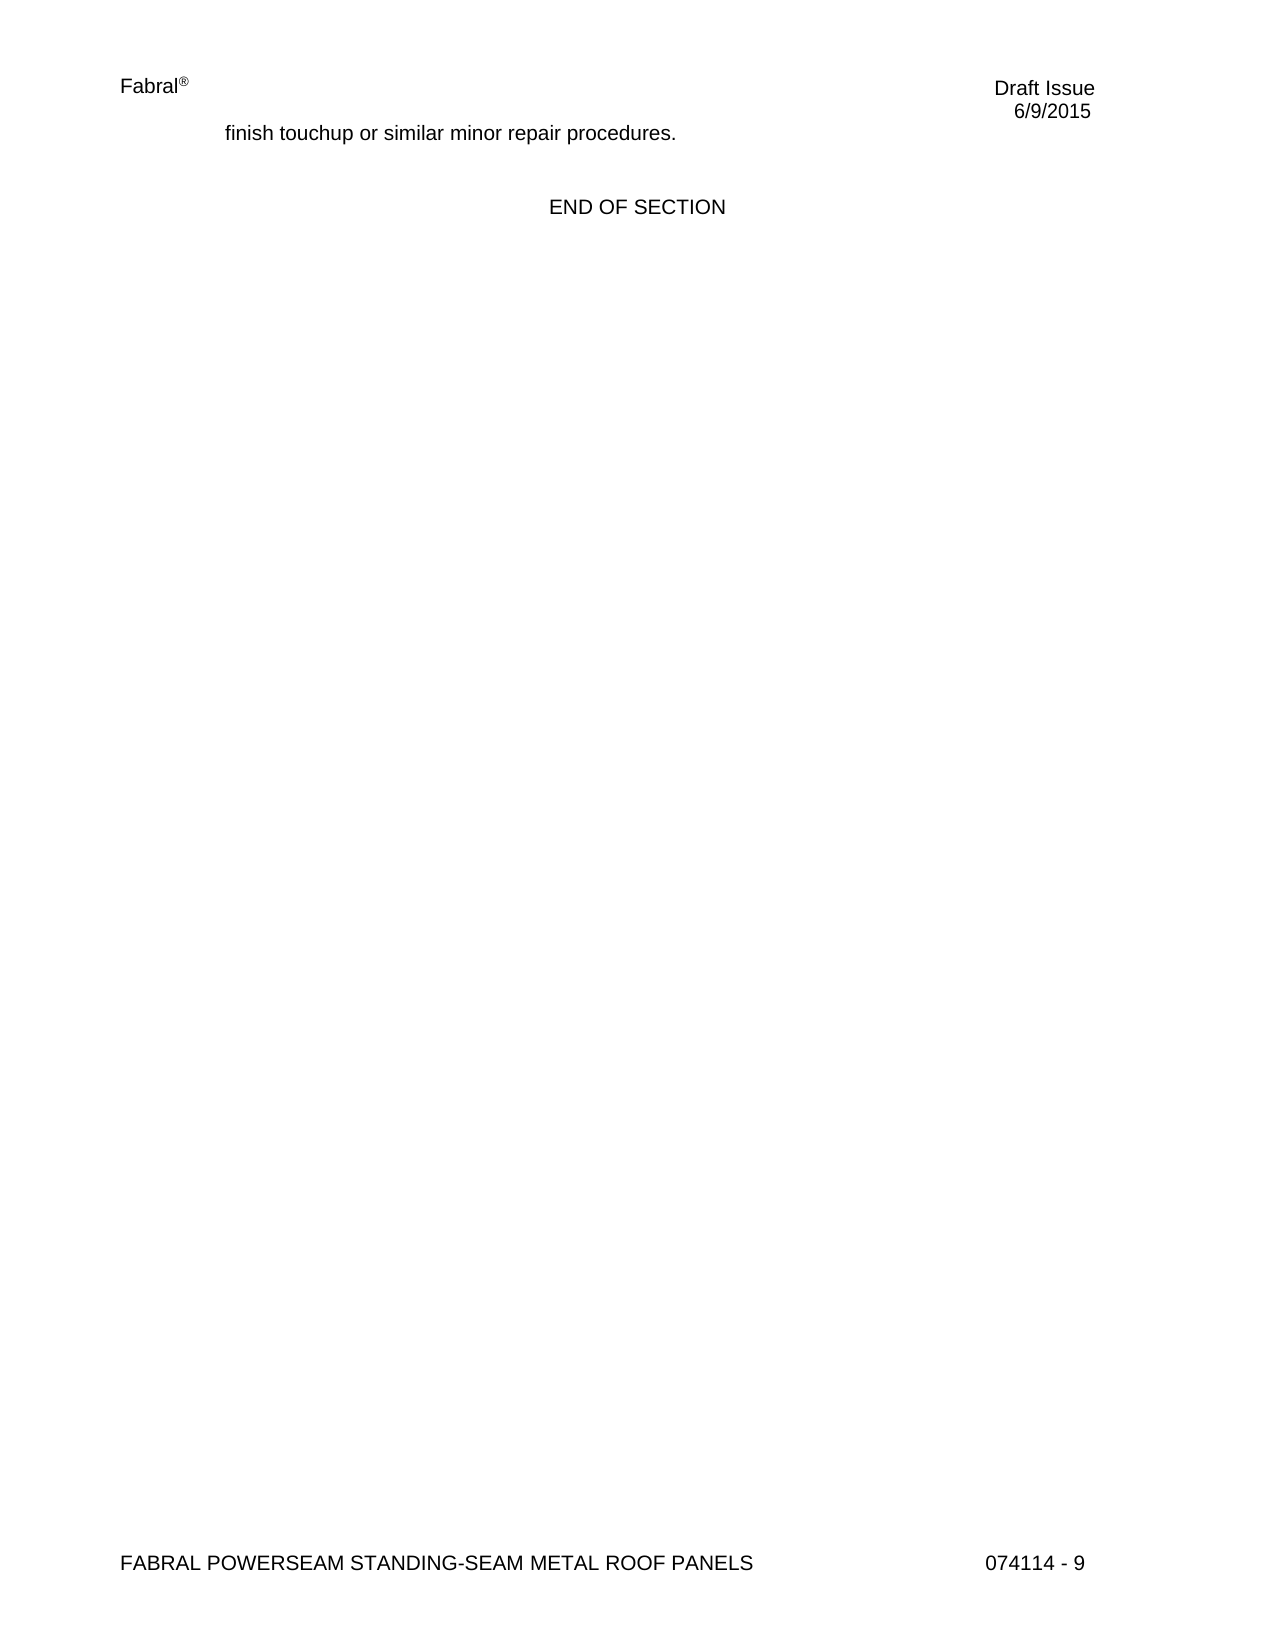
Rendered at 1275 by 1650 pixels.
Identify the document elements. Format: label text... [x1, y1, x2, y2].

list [180, 121, 1118, 145]
text END OF SECTION [146, 195, 1129, 219]
